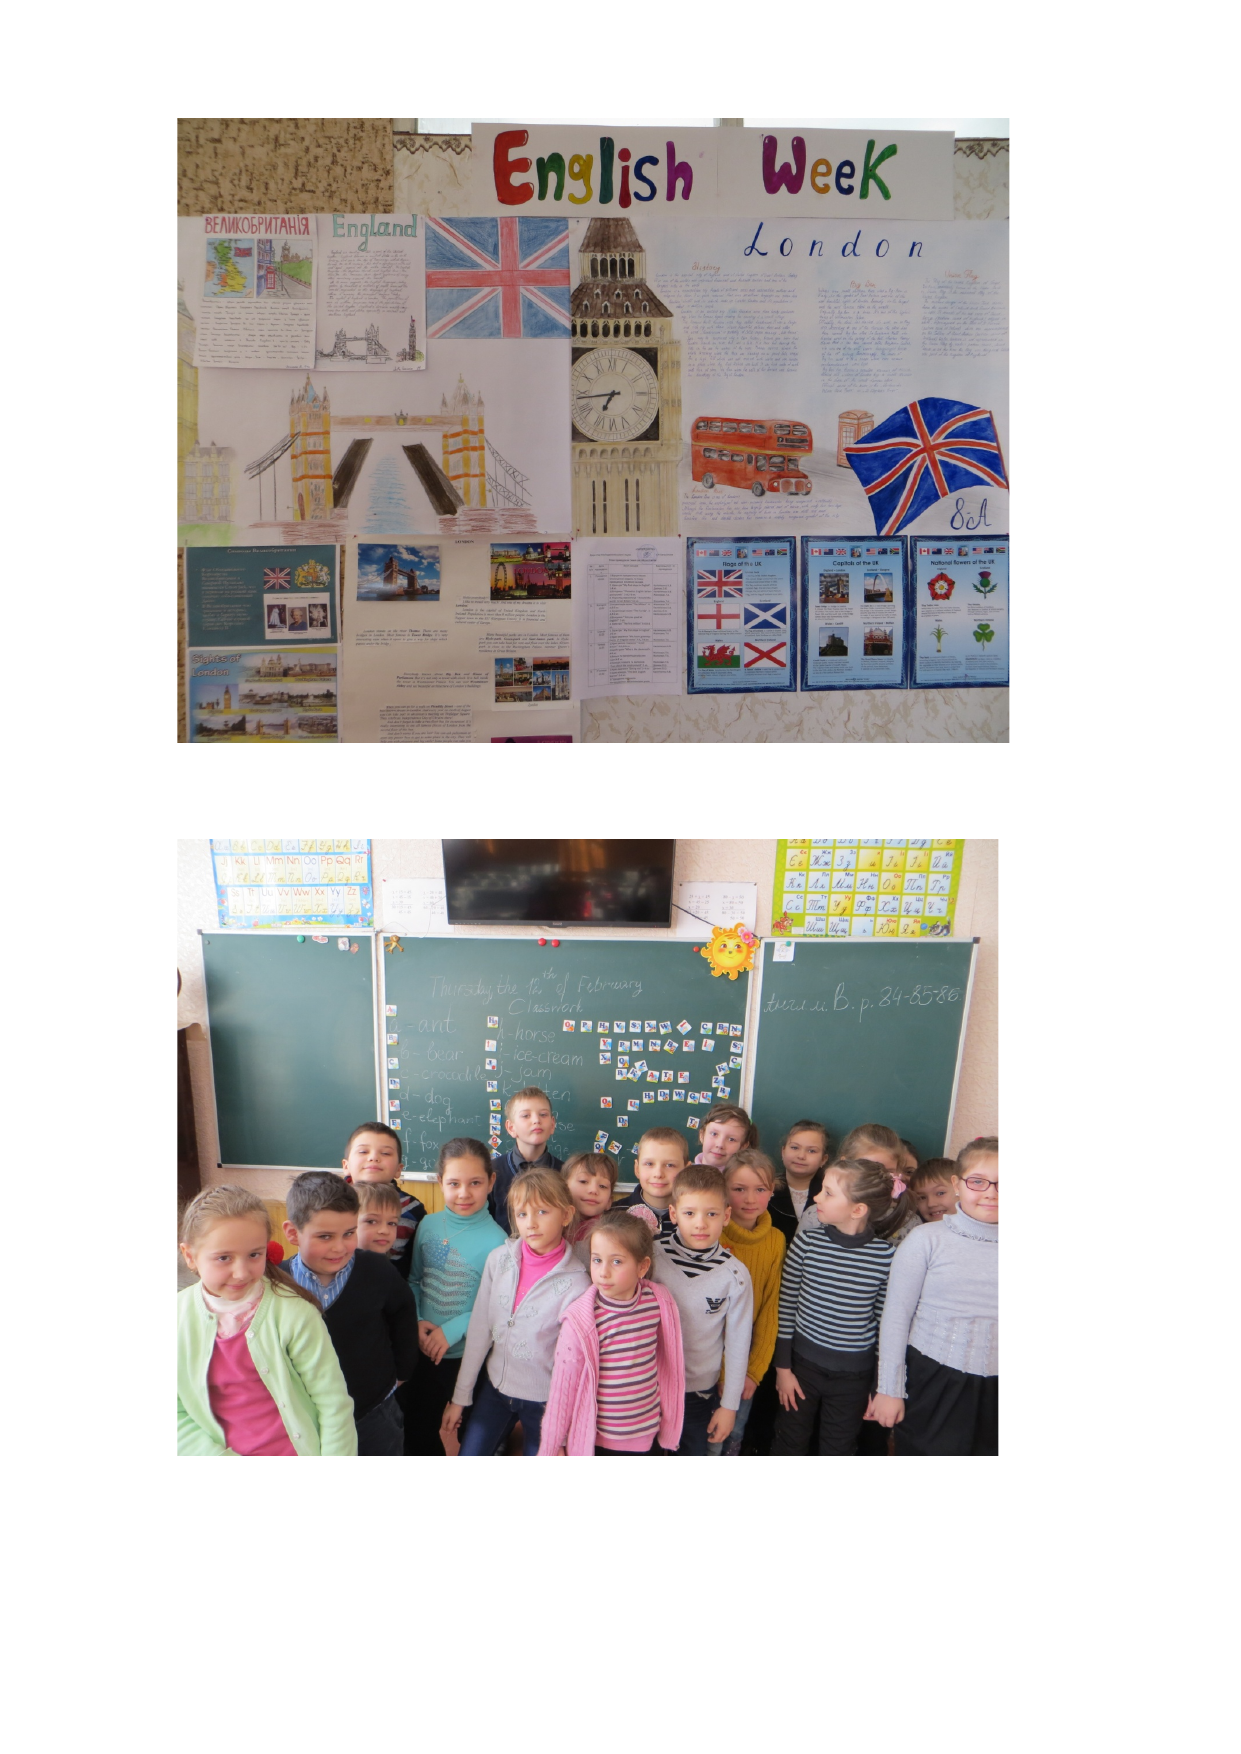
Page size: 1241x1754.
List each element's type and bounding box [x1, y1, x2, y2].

picture [177, 839, 999, 1456]
picture [177, 118, 1010, 743]
